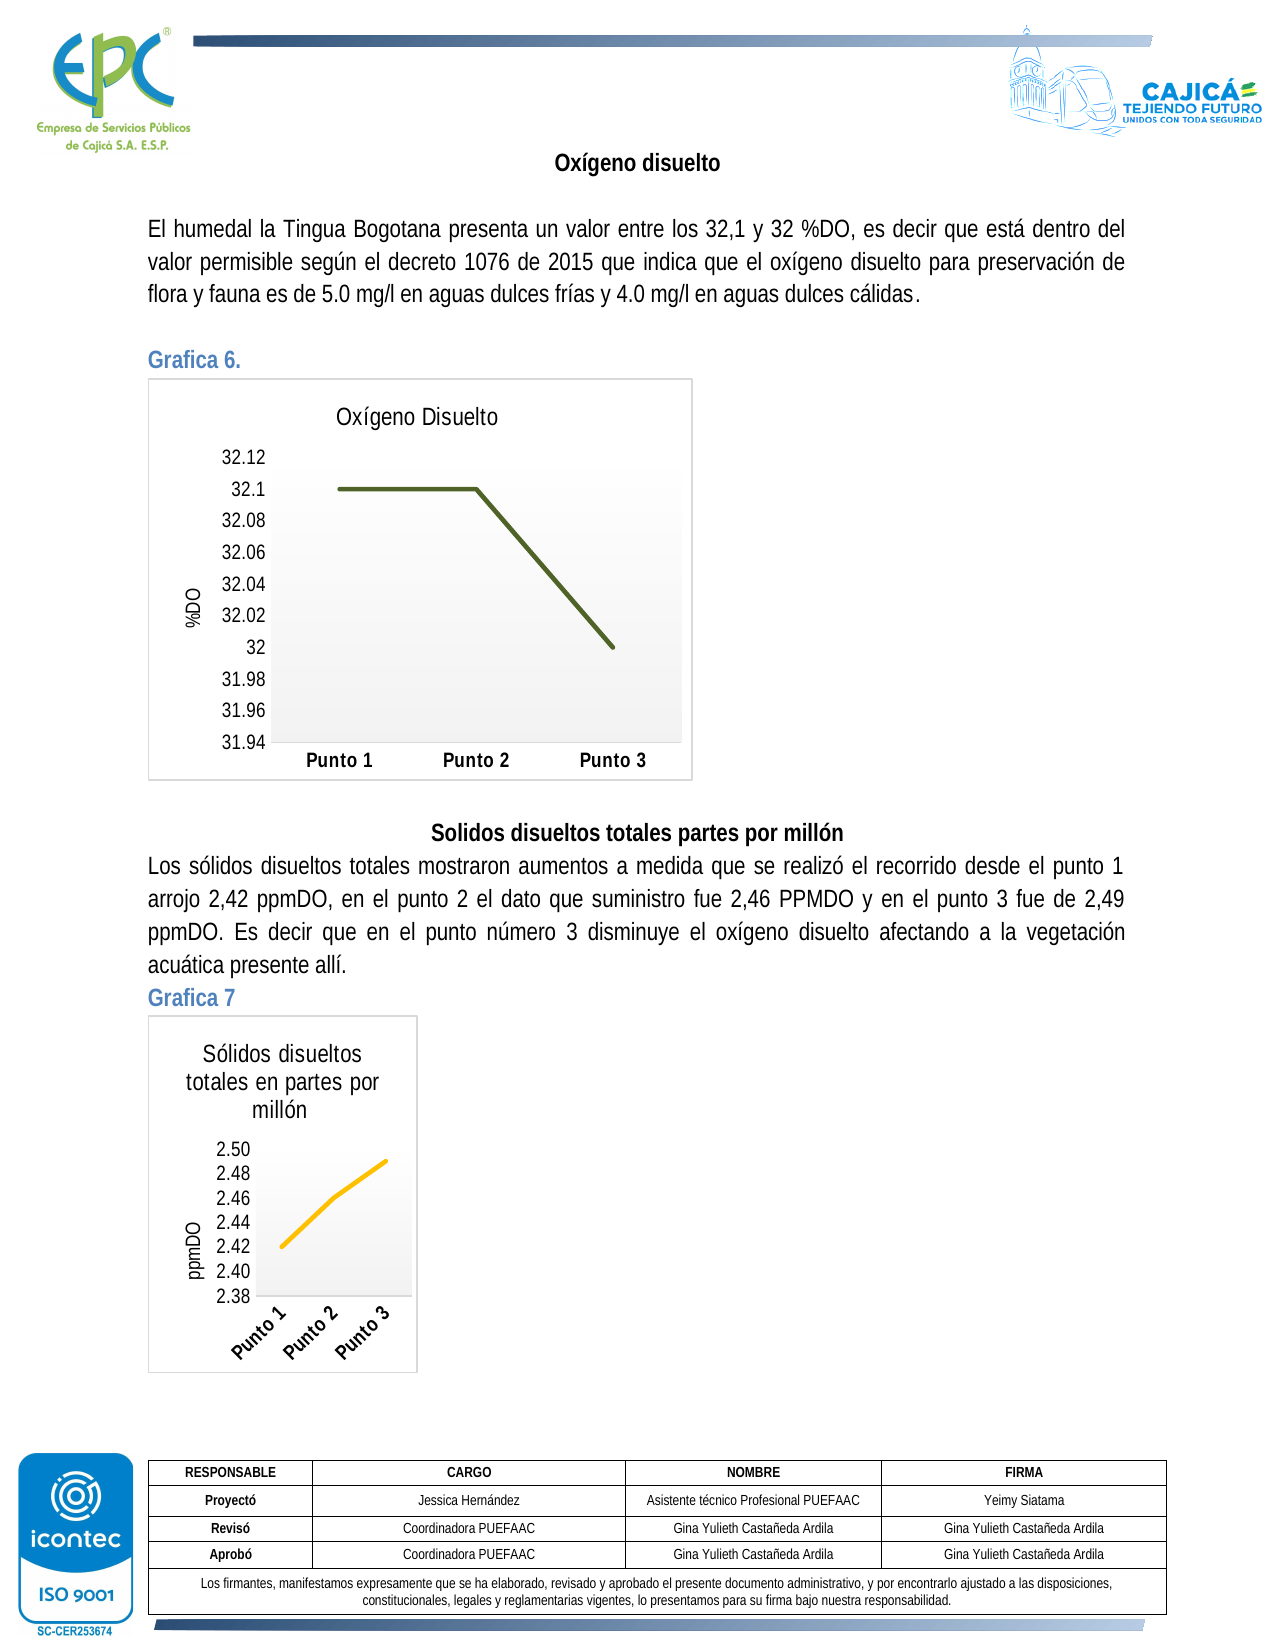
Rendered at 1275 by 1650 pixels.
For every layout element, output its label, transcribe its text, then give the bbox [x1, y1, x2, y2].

text Oxígeno disuelto [148, 148, 1127, 176]
picture [1005, 25, 1263, 138]
picture [18, 1453, 134, 1637]
text Grafica 7 [148, 982, 1127, 1011]
picture [33, 25, 194, 156]
text El humedal la Tingua Bogotana presenta un valor entre los 32,1 y 32 %DO, es decir que está dentro del valor permisible según el decreto 1076 de 2015 que indica que el oxígeno disuelto para preservación de flora y fauna es de 5.0 mg/l en aguas dulces frías y 4.0 mg/l en aguas dulces cálidas. [148, 213, 1127, 308]
text Grafica 6. [148, 345, 1127, 374]
text Solidos disueltos totales partes por millón [148, 818, 1127, 847]
text Los sólidos disueltos totales mostraron aumentos a medida que se realizó el recorrido desde el punto 1 arrojo 2,42 ppmDO, en el punto 2 el dato que suministro fue 2,46 PPMDO y en el punto 3 fue de 2,49 ppmDO. Es decir que en el punto número 3 disminuye el oxígeno disuelto afectando a la vegetación acuática presente allí. [148, 851, 1127, 978]
